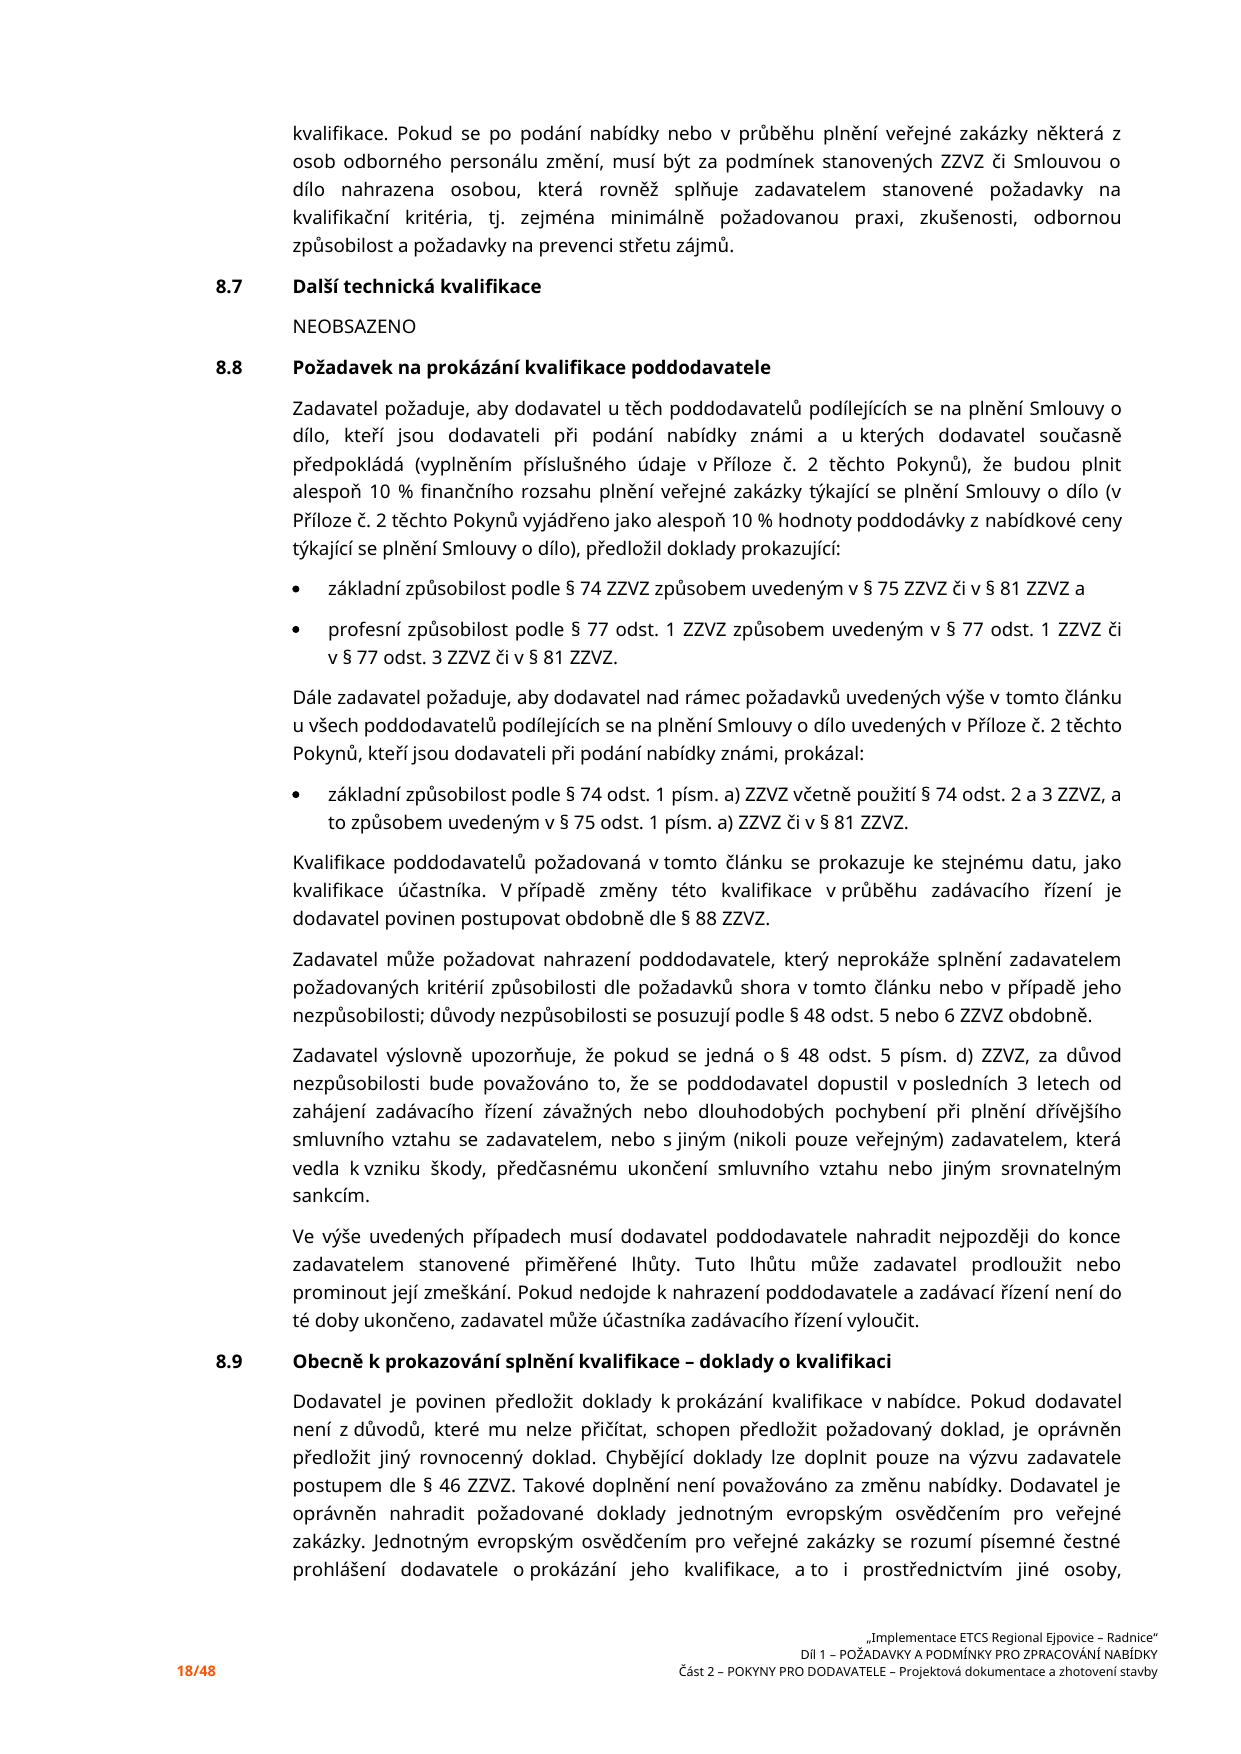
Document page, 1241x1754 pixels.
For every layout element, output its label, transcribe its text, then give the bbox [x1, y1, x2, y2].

text Další technická kvalifikace [216, 273, 1122, 299]
text Kvalifikace poddodavatelů požadovaná v tomto článku se prokazuje ke stejnému datu, jako kvalifikace účastníka. V případě změny této kvalifikace v průběhu zadávacího řízení je dodavatel povinen postupovat obdobně dle § 88 ZZVZ. [292, 849, 1122, 931]
text Ve výše uvedených případech musí dodavatel poddodavatele nahradit nejpozději do konce zadavatelem stanovené přiměřené lhůty. Tuto lhůtu může zadavatel prodloužit nebo prominout její zmeškání. Pokud nedojde k nahrazení poddodavatele a zadávací řízení není do té doby ukončeno, zadavatel může účastníka zadávacího řízení vyloučit. [292, 1223, 1122, 1333]
text základní způsobilost podle § 74 odst. 1 písm. a) ZZVZ včetně použití § 74 odst. 2 a 3 ZZVZ, a to způsobem uvedeným v § 75 odst. 1 písm. a) ZZVZ či v § 81 ZZVZ. [292, 781, 1122, 834]
text Obecně k prokazování splnění kvalifikace – doklady o kvalifikaci [216, 1348, 1122, 1373]
text základní způsobilost podle § 74 ZZVZ způsobem uvedeným v § 75 ZZVZ či v § 81 ZZVZ a [292, 575, 1122, 601]
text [292, 121, 1122, 258]
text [292, 1388, 1122, 1582]
text Dále zadavatel požaduje, aby dodavatel nad rámec požadavků uvedených výše v tomto článku u všech poddodavatelů podílejících se na plnění Smlouvy o dílo uvedených v Příloze č. 2 těchto Pokynů, kteří jsou dodavateli při podání nabídky známi, prokázal: [292, 684, 1122, 766]
text Požadavek na prokázání kvalifikace poddodavatele [216, 354, 1122, 380]
text Zadavatel může požadovat nahrazení poddodavatele, který neprokáže splnění zadavatelem požadovaných kritérií způsobilosti dle požadavků shora v tomto článku nebo v případě jeho nezpůsobilosti; důvody nezpůsobilosti se posuzují podle § 48 odst. 5 nebo 6 ZZVZ obdobně. [292, 946, 1122, 1028]
text Zadavatel požaduje, aby dodavatel u těch poddodavatelů podílejících se na plnění Smlouvy o dílo, kteří jsou dodavateli při podání nabídky známi a u kterých dodavatel současně předpokládá (vyplněním příslušného údaje v Příloze č. 2 těchto Pokynů), že budou plnit alespoň 10 % finančního rozsahu plnění veřejné zakázky týkající se plnění Smlouvy o dílo (v Příloze č. 2 těchto Pokynů vyjádřeno jako alespoň 10 % hodnoty poddodávky z nabídkové ceny týkající se plnění Smlouvy o dílo), předložil doklady prokazující: [292, 395, 1122, 560]
text profesní způsobilost podle § 77 odst. 1 ZZVZ způsobem uvedeným v § 77 odst. 1 ZZVZ či v § 77 odst. 3 ZZVZ či v § 81 ZZVZ. [292, 616, 1122, 669]
text NEOBSAZENO [292, 314, 1122, 339]
text Zadavatel výslovně upozorňuje, že pokud se jedná o § 48 odst. 5 písm. d) ZZVZ, za důvod nezpůsobilosti bude považováno to, že se poddodavatel dopustil v posledních 3 letech od zahájení zadávacího řízení závažných nebo dlouhodobých pochybení při plnění dřívějšího smluvního vztahu se zadavatelem, nebo s jiným (nikoli pouze veřejným) zadavatelem, která vedla k vzniku škody, předčasnému ukončení smluvního vztahu nebo jiným srovnatelným sankcím. [292, 1043, 1122, 1208]
